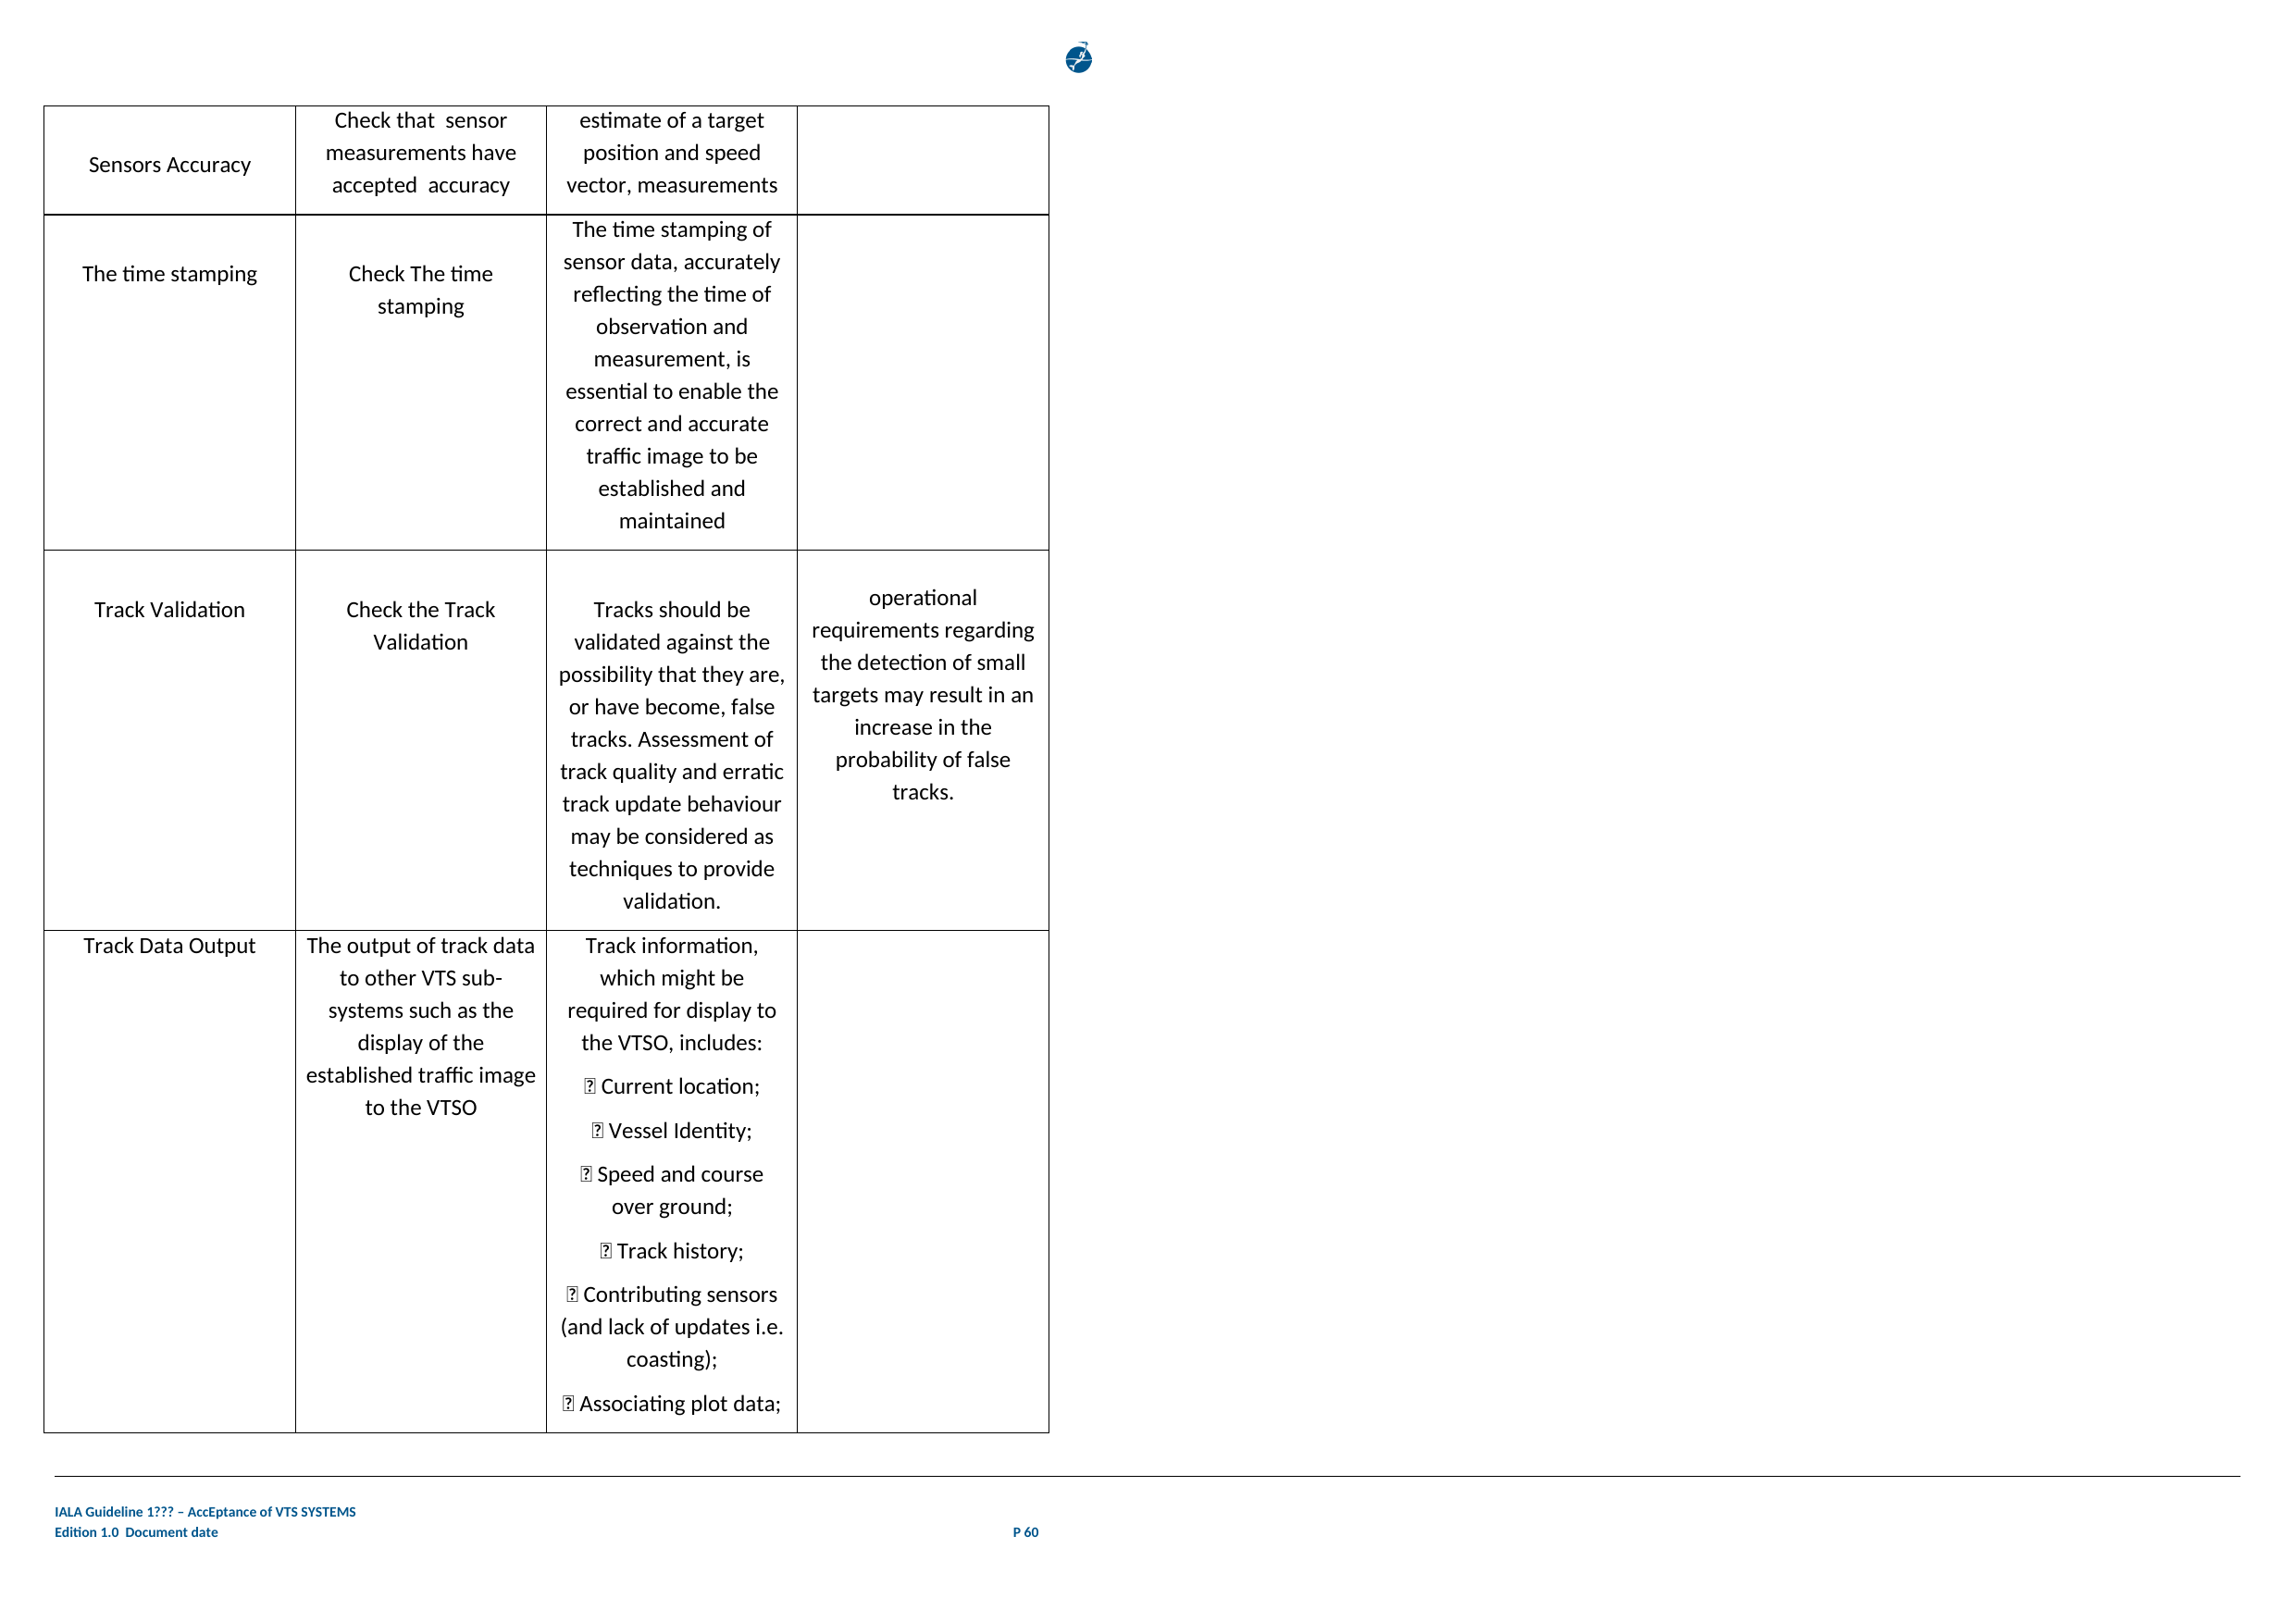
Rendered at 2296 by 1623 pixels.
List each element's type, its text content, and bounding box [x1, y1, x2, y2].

table_cell Check The time stamping [296, 216, 546, 550]
table_cell [798, 106, 1049, 214]
table_cell Tracks should be validated against the possibility that they are, or have become, false tracks. Assessment of track quality and erratic track update behaviour may be considered as techniques to provide validation. [547, 551, 797, 930]
table_cell Check that sensor measurements have accepted accuracy [296, 106, 546, 214]
table_cell Sensors Accuracy [44, 106, 295, 214]
table_cell The time stamping [44, 216, 295, 550]
table_cell [798, 931, 1049, 1432]
table_cell estimate of a target position and speed vector, measurements [547, 106, 797, 214]
table_cell Track Data Output [44, 931, 295, 1432]
table_cell The time stamping of sensor data, accurately reflecting the time of observation and measurement, is essential to enable the correct and accurate traffic image to be established and maintained [547, 216, 797, 550]
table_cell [296, 931, 546, 1432]
picture [1036, 0, 1147, 105]
table_cell Track Validation [44, 551, 295, 930]
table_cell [547, 931, 797, 1432]
table_cell Check the Track Validation [296, 551, 546, 930]
table_cell [798, 216, 1049, 550]
table_cell operational requirements regarding the detection of small targets may result in an increase in the probability of false tracks. [798, 551, 1049, 930]
